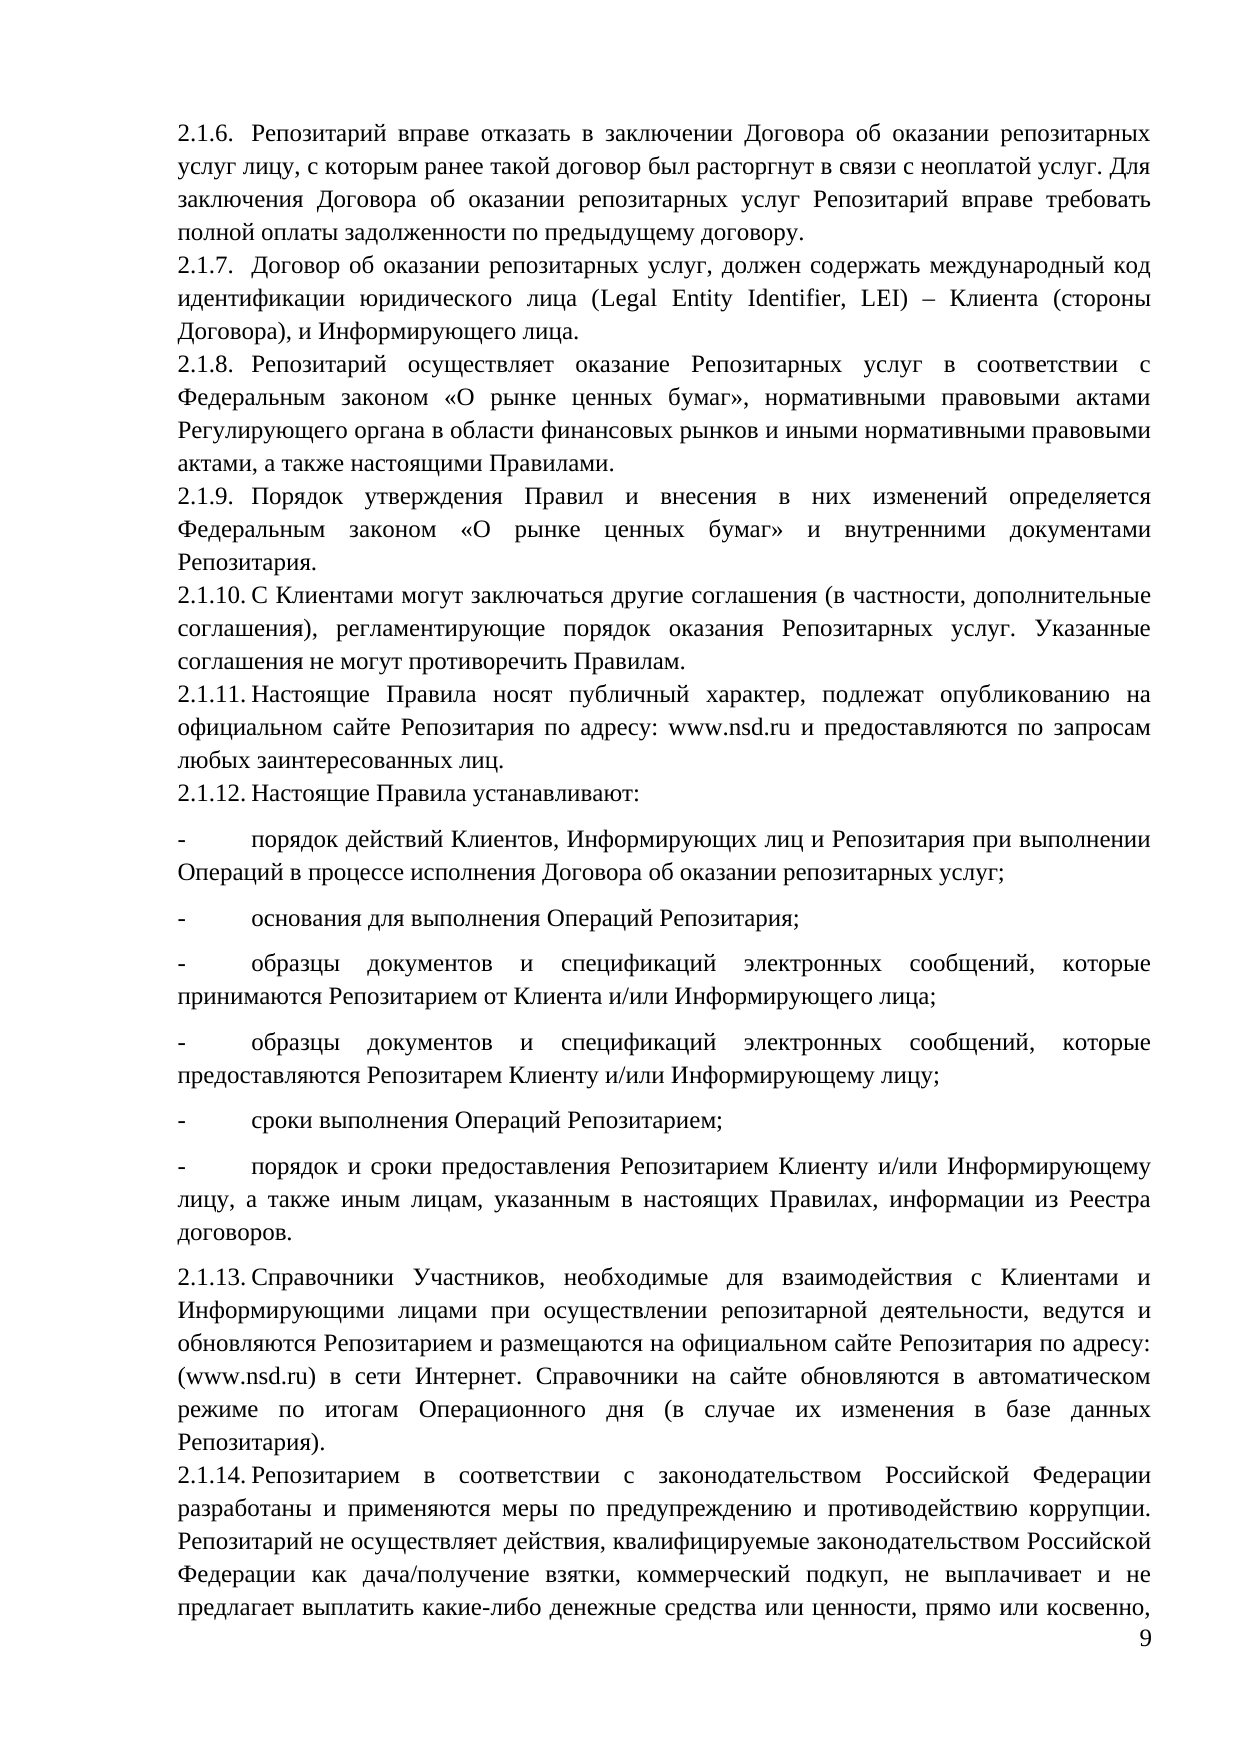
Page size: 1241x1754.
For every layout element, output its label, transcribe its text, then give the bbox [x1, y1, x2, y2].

text - сроки выполнения Операций Репозитарием; [177, 1105, 1152, 1134]
text - основания для выполнения Операций Репозитария; [177, 903, 1152, 931]
list Репозитарий вправе отказать в заключении Договора об оказании репозитарных услуг лицу, с которым ранее такой договор был расторгнут в связи с неоплатой услуг. Для заключения Договора об оказании репозитарных услуг Репозитарий вправе требовать полной оплаты задолженности по предыдущему договору. [177, 118, 1152, 246]
list Репозитарий осуществляет оказание Репозитарных услуг в соответствии с Федеральным законом «О рынке ценных бумаг», нормативными правовыми актами Регулирующего органа в области финансовых рынков и иными нормативными правовыми актами, а также настоящими Правилами. [177, 349, 1152, 477]
text - порядок и сроки предоставления Репозитарием Клиенту и/или Информирующему лицу, а также иным лицам, указанным в настоящих Правилах, информации из Реестра договоров. [177, 1151, 1152, 1246]
list С Клиентами могут заключаться другие соглашения (в частности, дополнительные соглашения), регламентирующие порядок оказания Репозитарных услуг. Указанные соглашения не могут противоречить Правилам. [177, 580, 1152, 675]
list Порядок утверждения Правил и внесения в них изменений определяется Федеральным законом «О рынке ценных бумаг» и внутренними документами Репозитария. [177, 481, 1152, 576]
list Настоящие Правила носят публичный характер, подлежат опубликованию на официальном сайте Репозитария по адресу: www.nsd.ru и предоставляются по запросам любых заинтересованных лиц. [177, 679, 1152, 774]
text - образцы документов и спецификаций электронных сообщений, которые предоставляются Репозитарем Клиенту и/или Информирующему лицу; [177, 1027, 1152, 1088]
text - порядок действий Клиентов, Информирующих лиц и Репозитария при выполнении Операций в процессе исполнения Договора об оказании репозитарных услуг; [177, 824, 1152, 886]
list Договор об оказании репозитарных услуг, должен содержать международный код идентификации юридического лица (Legal Entity Identifier, LEI) – Клиента (стороны Договора), и Информирующего лица. [177, 250, 1152, 345]
list Справочники Участников, необходимые для взаимодействия с Клиентами и Информирующими лицами при осуществлении репозитарной деятельности, ведутся и обновляются Репозитарием и размещаются на официальном сайте Репозитария по адресу: (www.nsd.ru) в сети Интернет. Справочники на сайте обновляются в автоматическом режиме по итогам Операционного дня (в случае их изменения в базе данных Репозитария). [177, 1262, 1152, 1456]
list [177, 1460, 1152, 1621]
list Настоящие Правила устанавливают: [177, 778, 1152, 807]
text - образцы документов и спецификаций электронных сообщений, которые принимаются Репозитарием от Клиента и/или Информирующего лица; [177, 948, 1152, 1010]
